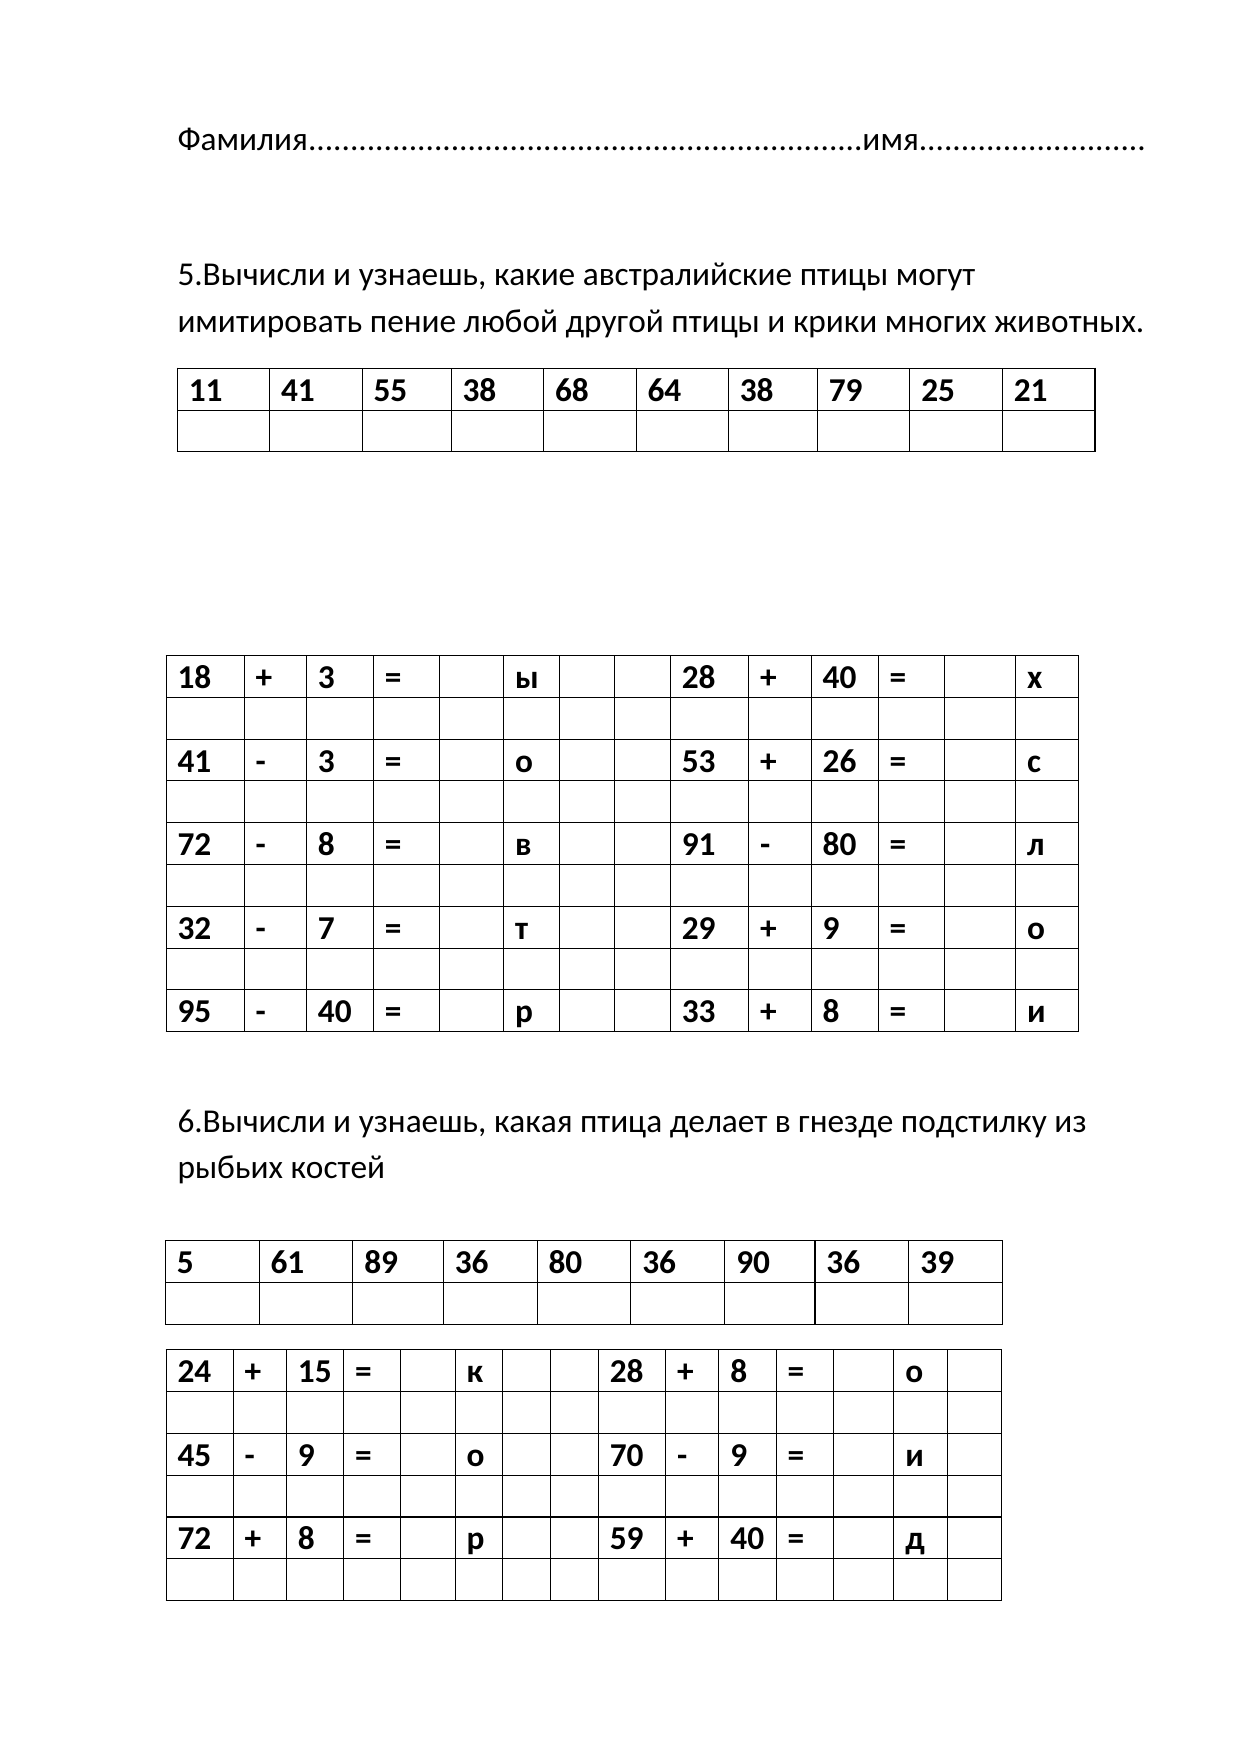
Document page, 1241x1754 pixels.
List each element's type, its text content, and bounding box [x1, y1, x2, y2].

table_header [945, 656, 1015, 697]
table_cell [631, 1283, 724, 1323]
table_cell [909, 1283, 1002, 1323]
table_header ы [504, 656, 559, 697]
table_cell [440, 949, 503, 989]
table_cell [879, 781, 944, 822]
table_header 38 [452, 369, 543, 409]
table_cell р [504, 990, 559, 1031]
table_cell = [879, 990, 944, 1031]
table_header 21 [1003, 369, 1094, 409]
table_cell 91 [671, 823, 748, 864]
table_cell [551, 1392, 598, 1433]
table_cell с [1016, 740, 1078, 780]
table_header 5 [166, 1241, 259, 1282]
table_cell [834, 1476, 893, 1516]
table_cell [560, 907, 614, 947]
table_cell [560, 823, 614, 864]
table_cell [666, 1392, 718, 1433]
table_cell + [749, 907, 811, 947]
table_cell [452, 411, 543, 451]
table_header 55 [363, 369, 451, 409]
table_cell [834, 1392, 893, 1433]
table_cell [167, 1559, 233, 1600]
table_cell [834, 1559, 893, 1600]
text 5.Вычисли и узнаешь, какие австралийские птицы могут имитировать пение любой другой птицы и крики многих животных. [177, 253, 1152, 341]
table_cell 8 [307, 823, 373, 864]
table_cell [719, 1476, 776, 1516]
table_cell [401, 1434, 455, 1474]
table_cell [894, 1476, 947, 1516]
table_cell [538, 1283, 630, 1323]
table_cell [666, 1476, 718, 1516]
table_cell [166, 1283, 259, 1323]
table_cell 9 [719, 1434, 776, 1474]
table_cell [894, 1559, 947, 1600]
table_cell [1016, 865, 1078, 906]
table_cell [945, 990, 1015, 1031]
table_cell [551, 1434, 598, 1474]
table_cell 9 [812, 907, 878, 947]
table_header + [749, 656, 811, 697]
table_cell [374, 865, 439, 906]
table_cell [749, 781, 811, 822]
table_cell [671, 781, 748, 822]
table_cell [777, 1559, 833, 1600]
table_header 90 [725, 1241, 814, 1282]
table_cell [504, 865, 559, 906]
table_cell [560, 865, 614, 906]
table_cell 45 [167, 1434, 233, 1474]
table_cell [637, 411, 728, 451]
table_cell 72 [167, 1518, 233, 1558]
table_cell = [777, 1518, 833, 1558]
table_header 79 [818, 369, 909, 409]
table_cell [560, 781, 614, 822]
table_cell [167, 1392, 233, 1433]
table_header 25 [910, 369, 1002, 409]
table_cell [948, 1559, 1001, 1600]
table_header 8 [719, 1350, 776, 1391]
table_cell [503, 1434, 550, 1474]
table_cell [245, 949, 306, 989]
table_header 3 [307, 656, 373, 697]
table_header = [777, 1350, 833, 1391]
table_cell [945, 949, 1015, 989]
table_cell [544, 411, 636, 451]
table_cell [834, 1434, 893, 1474]
table_header 36 [816, 1241, 908, 1282]
table_header 18 [167, 656, 244, 697]
table_header к [456, 1350, 502, 1391]
table_cell [234, 1392, 286, 1433]
table_cell о [1016, 907, 1078, 947]
table_cell [812, 781, 878, 822]
table_cell 29 [671, 907, 748, 947]
table_cell [374, 781, 439, 822]
table_header 36 [631, 1241, 724, 1282]
table_cell [440, 907, 503, 947]
table_cell 72 [167, 823, 244, 864]
table_cell + [666, 1518, 718, 1558]
table_cell [401, 1559, 455, 1600]
table_cell [945, 823, 1015, 864]
table_cell [363, 411, 451, 451]
table_cell [456, 1392, 502, 1433]
table_cell [287, 1559, 343, 1600]
table_cell [894, 1392, 947, 1433]
table_cell 59 [599, 1518, 665, 1558]
table_cell [260, 1283, 352, 1323]
table_cell [560, 698, 614, 739]
table_cell [560, 949, 614, 989]
table_cell [167, 781, 244, 822]
table_cell [879, 949, 944, 989]
table_cell [945, 907, 1015, 947]
table_cell = [879, 740, 944, 780]
table_cell т [504, 907, 559, 947]
table_cell [167, 865, 244, 906]
table_cell [671, 698, 748, 739]
table_header [551, 1350, 598, 1391]
table_cell [344, 1392, 400, 1433]
table_cell р [456, 1518, 502, 1558]
table_cell [719, 1559, 776, 1600]
table_cell = [374, 990, 439, 1031]
table_cell 8 [287, 1518, 343, 1558]
table_cell 41 [167, 740, 244, 780]
table_cell = [344, 1518, 400, 1558]
table_cell [401, 1392, 455, 1433]
table_cell [834, 1518, 893, 1558]
table_cell [504, 949, 559, 989]
table_cell [374, 698, 439, 739]
table_cell [178, 411, 269, 451]
table_cell [551, 1559, 598, 1600]
table_cell д [894, 1518, 947, 1558]
table_cell [671, 865, 748, 906]
table_header [401, 1350, 455, 1391]
table_cell [440, 990, 503, 1031]
table_header 11 [178, 369, 269, 409]
table_header 68 [544, 369, 636, 409]
table_cell [440, 865, 503, 906]
table_cell [1016, 698, 1078, 739]
table_cell = [344, 1434, 400, 1474]
table_cell [503, 1559, 550, 1600]
table_cell [440, 781, 503, 822]
table_cell о [504, 740, 559, 780]
table_cell [812, 949, 878, 989]
table_cell [777, 1476, 833, 1516]
table_cell - [245, 990, 306, 1031]
table_cell - [749, 823, 811, 864]
table_cell [948, 1476, 1001, 1516]
table_header 89 [353, 1241, 443, 1282]
table_cell [234, 1559, 286, 1600]
table_cell + [749, 990, 811, 1031]
table_cell [456, 1476, 502, 1516]
table_cell [749, 949, 811, 989]
table_cell + [749, 740, 811, 780]
table_cell [910, 411, 1002, 451]
table_cell [270, 411, 362, 451]
table_cell [503, 1518, 550, 1558]
table_cell [879, 698, 944, 739]
table_header 36 [444, 1241, 537, 1282]
table_header 80 [538, 1241, 630, 1282]
table_cell [749, 698, 811, 739]
table_header = [374, 656, 439, 697]
table_cell [167, 1476, 233, 1516]
table_cell 26 [812, 740, 878, 780]
table_cell [440, 740, 503, 780]
table_cell 9 [287, 1434, 343, 1474]
table_cell [167, 949, 244, 989]
table_cell [729, 411, 817, 451]
table_cell 80 [812, 823, 878, 864]
table_cell [344, 1559, 400, 1600]
table_cell + [234, 1518, 286, 1558]
text 6.Вычисли и узнаешь, какая птица делает в гнезде подстилку из рыбьих костей [177, 1100, 1152, 1187]
table_cell [307, 698, 373, 739]
table_cell [749, 865, 811, 906]
table_cell = [879, 823, 944, 864]
table_cell [818, 411, 909, 451]
table_cell [615, 949, 670, 989]
table_cell = [879, 907, 944, 947]
table_cell и [894, 1434, 947, 1474]
table_header 24 [167, 1350, 233, 1391]
table_cell 53 [671, 740, 748, 780]
table_cell 8 [812, 990, 878, 1031]
table_cell = [777, 1434, 833, 1474]
table_cell [440, 823, 503, 864]
table_cell [551, 1476, 598, 1516]
table_cell [599, 1476, 665, 1516]
table_cell [945, 740, 1015, 780]
table_cell - [666, 1434, 718, 1474]
table_cell 33 [671, 990, 748, 1031]
table_cell [504, 781, 559, 822]
table_cell = [374, 907, 439, 947]
table_cell = [374, 740, 439, 780]
table_header 38 [729, 369, 817, 409]
table_cell [353, 1283, 443, 1323]
table_cell [615, 698, 670, 739]
table_cell [1003, 411, 1094, 451]
table_cell [615, 865, 670, 906]
table_cell [234, 1476, 286, 1516]
table_cell [504, 698, 559, 739]
table_cell 95 [167, 990, 244, 1031]
table_cell [615, 990, 670, 1031]
table_cell [503, 1476, 550, 1516]
table_cell [599, 1559, 665, 1600]
table_cell 32 [167, 907, 244, 947]
table_cell [245, 698, 306, 739]
table_cell [401, 1518, 455, 1558]
table_cell 70 [599, 1434, 665, 1474]
table_cell [344, 1476, 400, 1516]
table_cell - [245, 907, 306, 947]
table_cell [812, 865, 878, 906]
table_header 28 [599, 1350, 665, 1391]
table_cell 3 [307, 740, 373, 780]
table_cell 40 [719, 1518, 776, 1558]
table_cell [671, 949, 748, 989]
table_header 28 [671, 656, 748, 697]
table_cell [245, 781, 306, 822]
table_cell [777, 1392, 833, 1433]
table_cell в [504, 823, 559, 864]
table_cell [948, 1518, 1001, 1558]
table_cell [945, 865, 1015, 906]
table_header [948, 1350, 1001, 1391]
table_cell о [456, 1434, 502, 1474]
table_cell [374, 949, 439, 989]
table_cell 40 [307, 990, 373, 1031]
table_cell - [234, 1434, 286, 1474]
table_header 40 [812, 656, 878, 697]
table_header [560, 656, 614, 697]
table_header [503, 1350, 550, 1391]
table_cell [879, 865, 944, 906]
table_cell [812, 698, 878, 739]
table_cell [456, 1559, 502, 1600]
table_cell [551, 1518, 598, 1558]
table_cell [1016, 781, 1078, 822]
table_cell [948, 1434, 1001, 1474]
table_header [440, 656, 503, 697]
table_cell [948, 1392, 1001, 1433]
table_cell [599, 1392, 665, 1433]
table_header 64 [637, 369, 728, 409]
table_cell [615, 907, 670, 947]
table_cell [401, 1476, 455, 1516]
table_cell [245, 865, 306, 906]
table_cell [816, 1283, 908, 1323]
table_cell [615, 781, 670, 822]
table_header 15 [287, 1350, 343, 1391]
table_cell 7 [307, 907, 373, 947]
table_cell [307, 865, 373, 906]
table_cell = [374, 823, 439, 864]
table_cell [560, 990, 614, 1031]
text Фамилия..................................................................имя........................... [177, 118, 1152, 159]
table_cell [666, 1559, 718, 1600]
table_cell [307, 781, 373, 822]
table_header х [1016, 656, 1078, 697]
table_header 41 [270, 369, 362, 409]
table_cell [503, 1392, 550, 1433]
table_cell [287, 1476, 343, 1516]
table_header = [344, 1350, 400, 1391]
table_cell [615, 823, 670, 864]
table_cell [444, 1283, 537, 1323]
table_cell [725, 1283, 814, 1323]
table_header 61 [260, 1241, 352, 1282]
table_cell [560, 740, 614, 780]
table_header [615, 656, 670, 697]
table_cell [307, 949, 373, 989]
table_cell [945, 781, 1015, 822]
table_cell [945, 698, 1015, 739]
table_cell - [245, 823, 306, 864]
table_header 39 [909, 1241, 1002, 1282]
table_header + [245, 656, 306, 697]
table_cell [1016, 949, 1078, 989]
table_cell л [1016, 823, 1078, 864]
table_header [834, 1350, 893, 1391]
table_cell [440, 698, 503, 739]
table_cell [615, 740, 670, 780]
table_cell [719, 1392, 776, 1433]
table_cell [167, 698, 244, 739]
table_cell - [245, 740, 306, 780]
table_header = [879, 656, 944, 697]
table_cell [287, 1392, 343, 1433]
table_cell и [1016, 990, 1078, 1031]
table_header + [666, 1350, 718, 1391]
table_header + [234, 1350, 286, 1391]
table_header о [894, 1350, 947, 1391]
